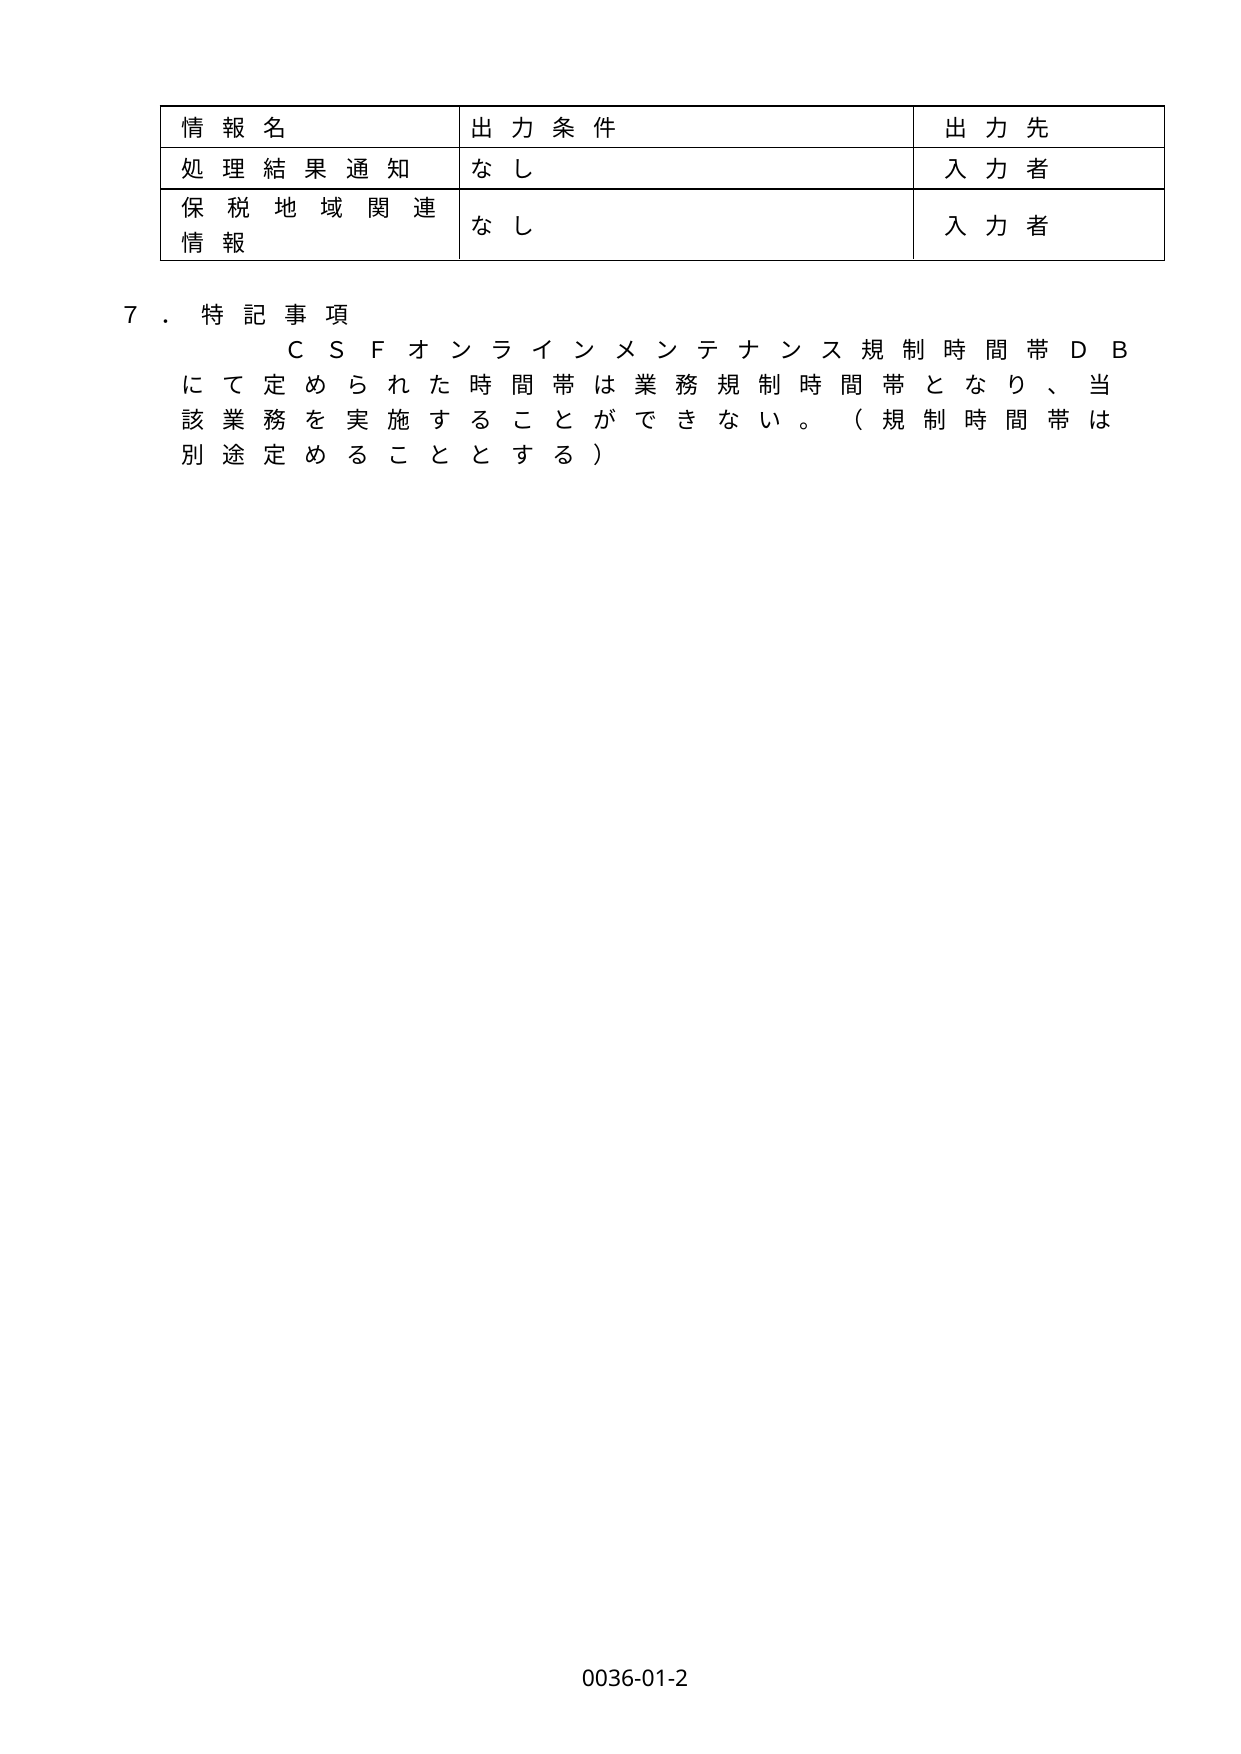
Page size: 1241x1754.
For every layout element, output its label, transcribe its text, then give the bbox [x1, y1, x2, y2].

table_header 出力先 [914, 107, 1164, 147]
table_header 情報名 [161, 107, 459, 147]
table_cell 入力者 [914, 190, 1164, 259]
table_cell 保税地域関連情報 [161, 190, 459, 259]
table_cell 入力者 [914, 148, 1164, 188]
table_cell 処理結果通知 [161, 148, 459, 188]
table_cell なし [460, 190, 913, 259]
text ７．特記事項 [119, 296, 1150, 331]
table_cell なし [460, 148, 913, 188]
text ＣＳＦオンラインメンテナンス規制時間帯ＤＢにて定められた時間帯は業務規制時間帯となり、当該業務を実施することができない。（規制時間帯は別途定めることとする） [98, 331, 1150, 471]
table_header 出力条件 [460, 107, 913, 147]
